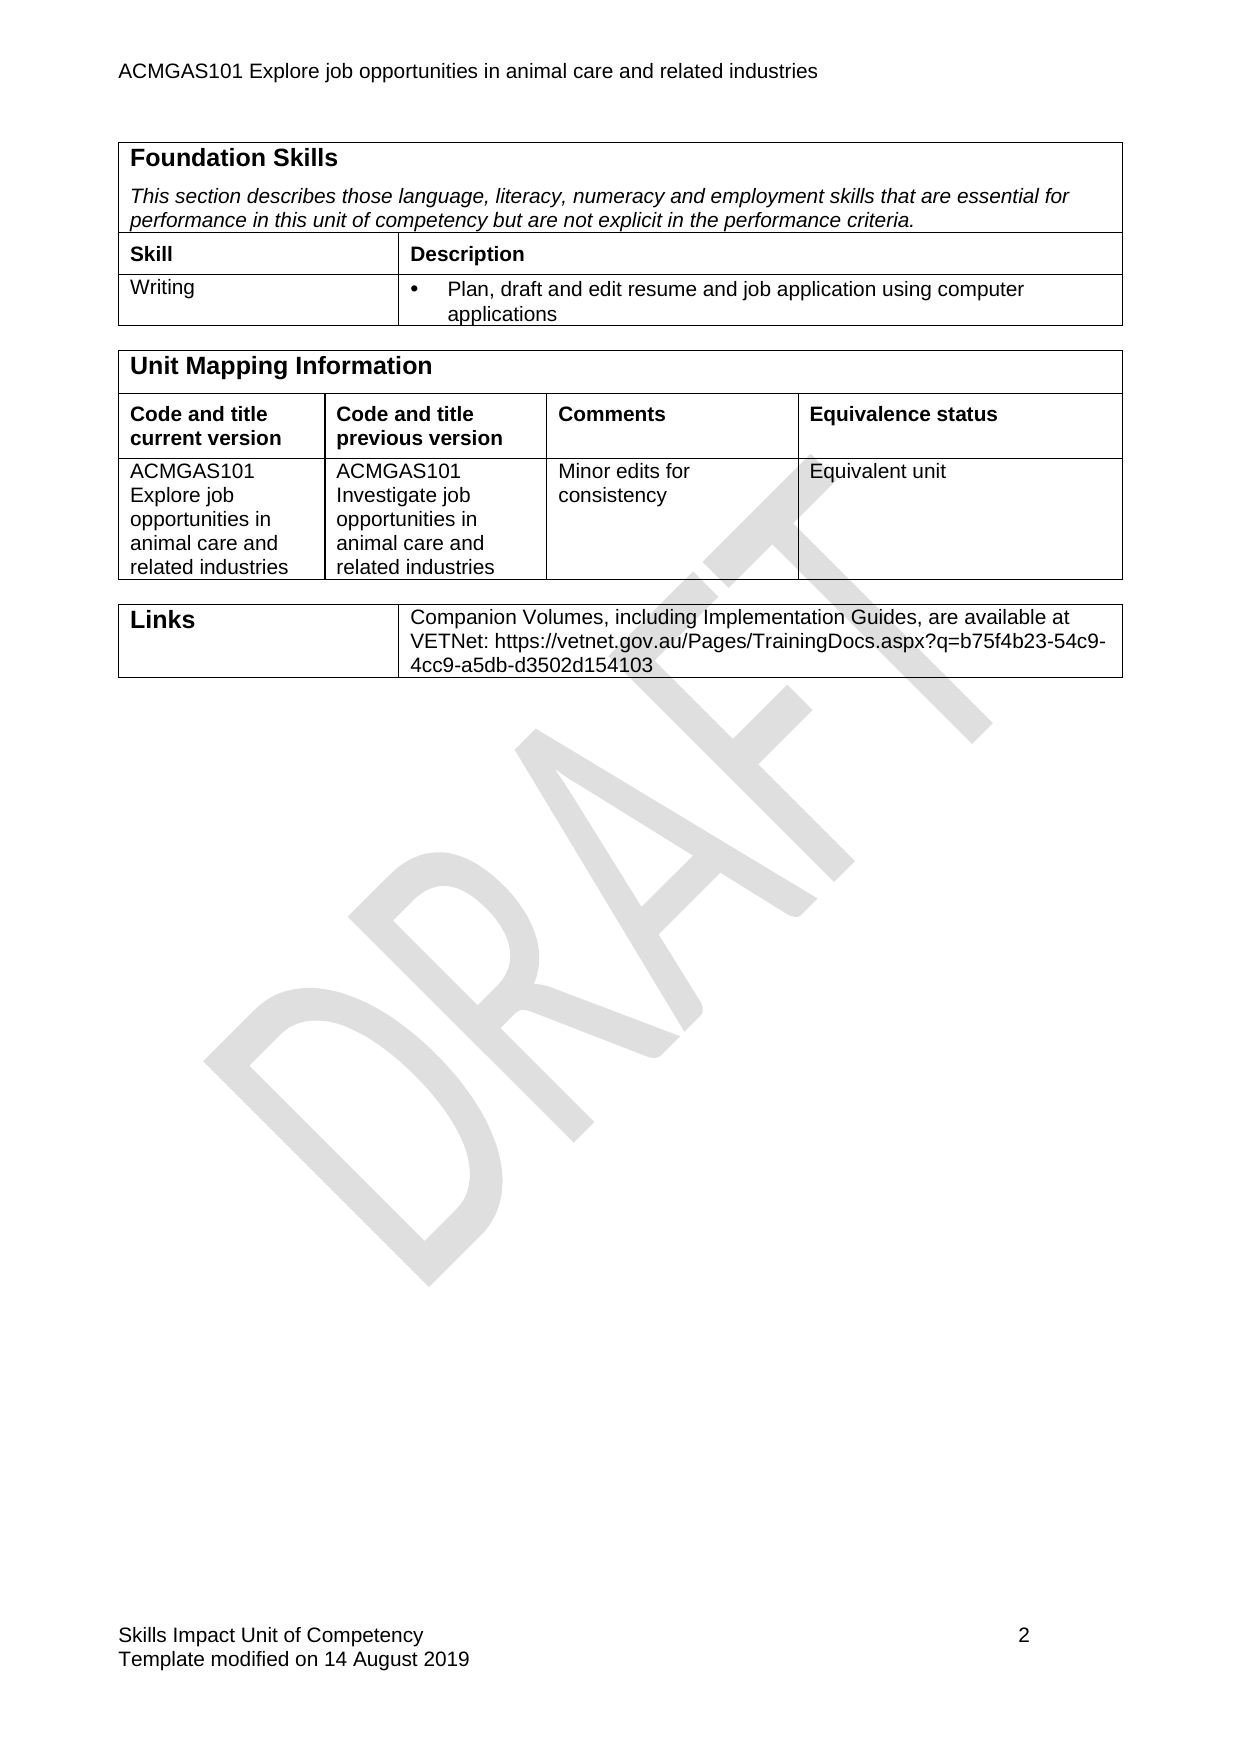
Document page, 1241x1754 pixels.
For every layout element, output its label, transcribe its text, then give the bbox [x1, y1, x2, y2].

table_cell Description [399, 233, 1122, 274]
table_cell Code and title current version [119, 394, 324, 458]
table_header Unit Mapping Information [119, 351, 1122, 393]
table_cell ACMGAS101 Investigate job opportunities in animal care and related industries [326, 459, 546, 579]
table_cell ACMGAS101 Explore job opportunities in animal care and related industries [119, 459, 324, 579]
table_cell Code and title previous version [326, 394, 546, 458]
table_cell Minor edits for consistency [547, 459, 798, 579]
table_header Companion Volumes, including Implementation Guides, are available at VETNet: https://vetnet.gov.au/Pages/TrainingDocs.aspx?q=b75f4b23-54c9-4cc9-a5db-d3502d154103 [399, 605, 1122, 677]
table_cell Skill [119, 233, 398, 274]
table_cell Comments [547, 394, 798, 458]
table_cell Plan, draft and edit resume and job application using computer applications [399, 275, 1122, 325]
table_header Foundation Skills This section describes those language, literacy, numeracy and employment skills that are essential for performance in this unit of competency but are not explicit in the performance criteria. [119, 143, 1122, 232]
table_cell Writing [119, 275, 398, 325]
table_cell Equivalent unit [799, 459, 1122, 579]
table_header Links [119, 605, 398, 677]
table_cell Equivalence status [799, 394, 1122, 458]
